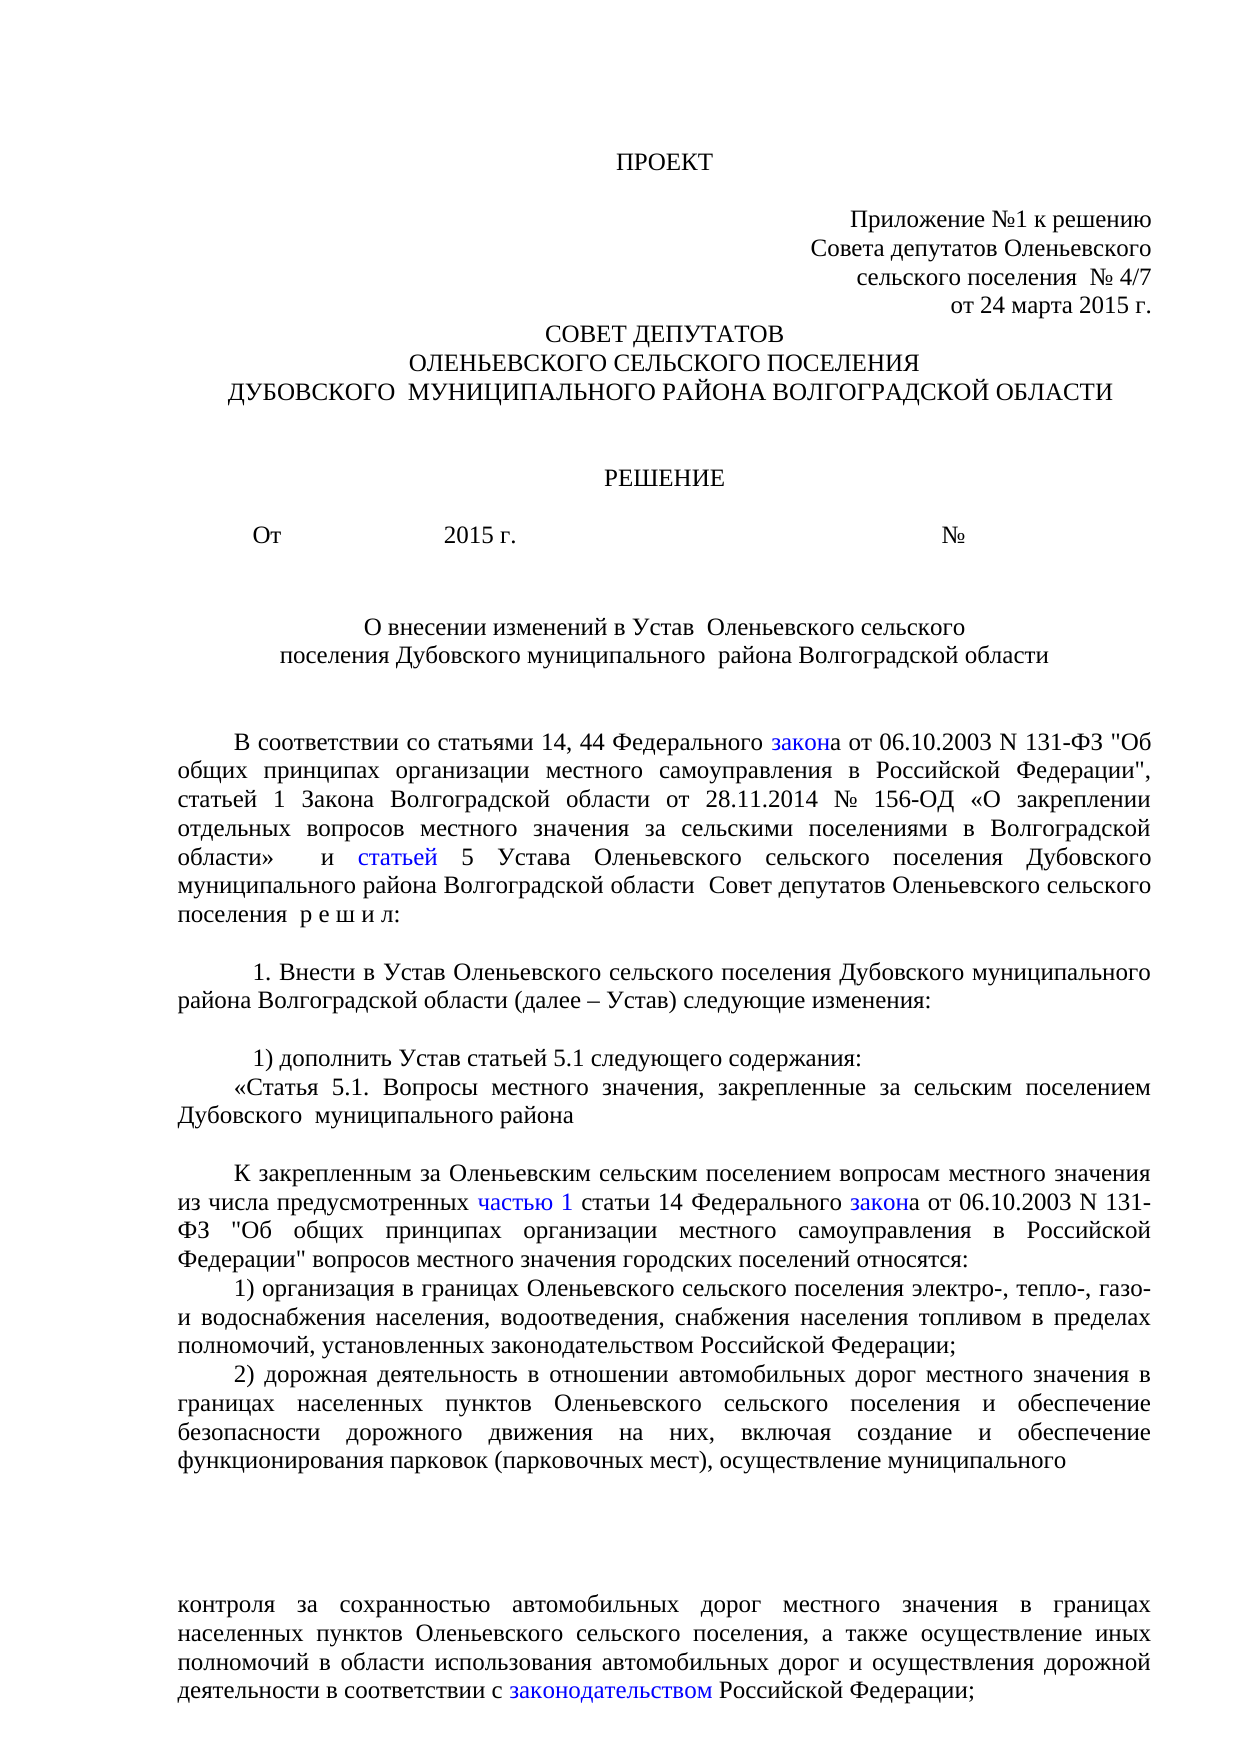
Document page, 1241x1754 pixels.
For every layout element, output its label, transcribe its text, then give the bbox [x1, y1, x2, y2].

text РЕШЕНИЕ [177, 463, 1152, 492]
text 1) дополнить Устав статьей 5.1 следующего содержания: [177, 1043, 1152, 1072]
text поселения Дубовского муниципального района Волгоградской области [177, 640, 1152, 669]
text от 24 марта . [177, 291, 1152, 319]
text К закрепленным за Оленьевским сельским поселением вопросам местного значения из числа предусмотренных частью 1 статьи 14 Федерального закона от 06.10.2003 N 131-ФЗ "Об общих принципах организации местного самоуправления в Российской Федерации" вопросов местного значения городских поселений относятся: [177, 1158, 1152, 1273]
text ОЛЕНЬЕВСКОГО СЕЛЬСКОГО ПОСЕЛЕНИЯ [177, 348, 1152, 377]
text сельского поселения № 4/7 [177, 262, 1152, 291]
text Приложение №1 к решению [177, 204, 1152, 233]
text контроля за сохранностью автомобильных дорог местного значения в границах населенных пунктов Оленьевского сельского поселения, а также осуществление иных полномочий в области использования автомобильных дорог и осуществления дорожной деятельности в соответствии с законодательством Российской Федерации; [177, 1589, 1152, 1704]
text Совета депутатов Оленьевского [177, 233, 1152, 262]
text 2) дорожная деятельность в отношении автомобильных дорог местного значения в границах населенных пунктов Оленьевского сельского поселения и обеспечение безопасности дорожного движения на них, включая создание и обеспечение функционирования парковок (парковочных мест), осуществление муниципального [177, 1359, 1152, 1474]
text О внесении изменений в Устав Оленьевского сельского [177, 612, 1152, 640]
text 1) организация в границах Оленьевского сельского поселения электро-, тепло-, газо- и водоснабжения населения, водоотведения, снабжения населения топливом в пределах полномочий, установленных законодательством Российской Федерации; [177, 1273, 1152, 1359]
text ДУБОВСКОГО МУНИЦИПАЛЬНОГО РАЙОНА ВОЛГОГРАДСКОЙ ОБЛАСТИ [177, 377, 1152, 406]
text 1. Внести в Устав Оленьевского сельского поселения Дубовского муниципального района Волгоградской области (далее – Устав) следующие изменения: [177, 957, 1152, 1014]
text СОВЕТ ДЕПУТАТОВ [177, 319, 1152, 348]
text ПРОЕКТ [177, 147, 1152, 176]
text В соответствии со статьями 14, 44 Федерального закона от 06.10.2003 N 131-ФЗ "Об общих принципах организации местного самоуправления в Российской Федерации", статьей 1 Закона Волгоградской области от 28.11.2014 № 156-ОД «О закреплении отдельных вопросов местного значения за сельскими поселениями в Волгоградской области» и статьей 5 Устава Оленьевского сельского поселения Дубовского муниципального района Волгоградской области Совет депутатов Оленьевского сельского поселения р е ш и л: [177, 727, 1152, 928]
text От . № [177, 521, 1152, 549]
text «Статья 5.1. Вопросы местного значения, закрепленные за сельским поселением Дубовского муниципального района [177, 1072, 1152, 1129]
